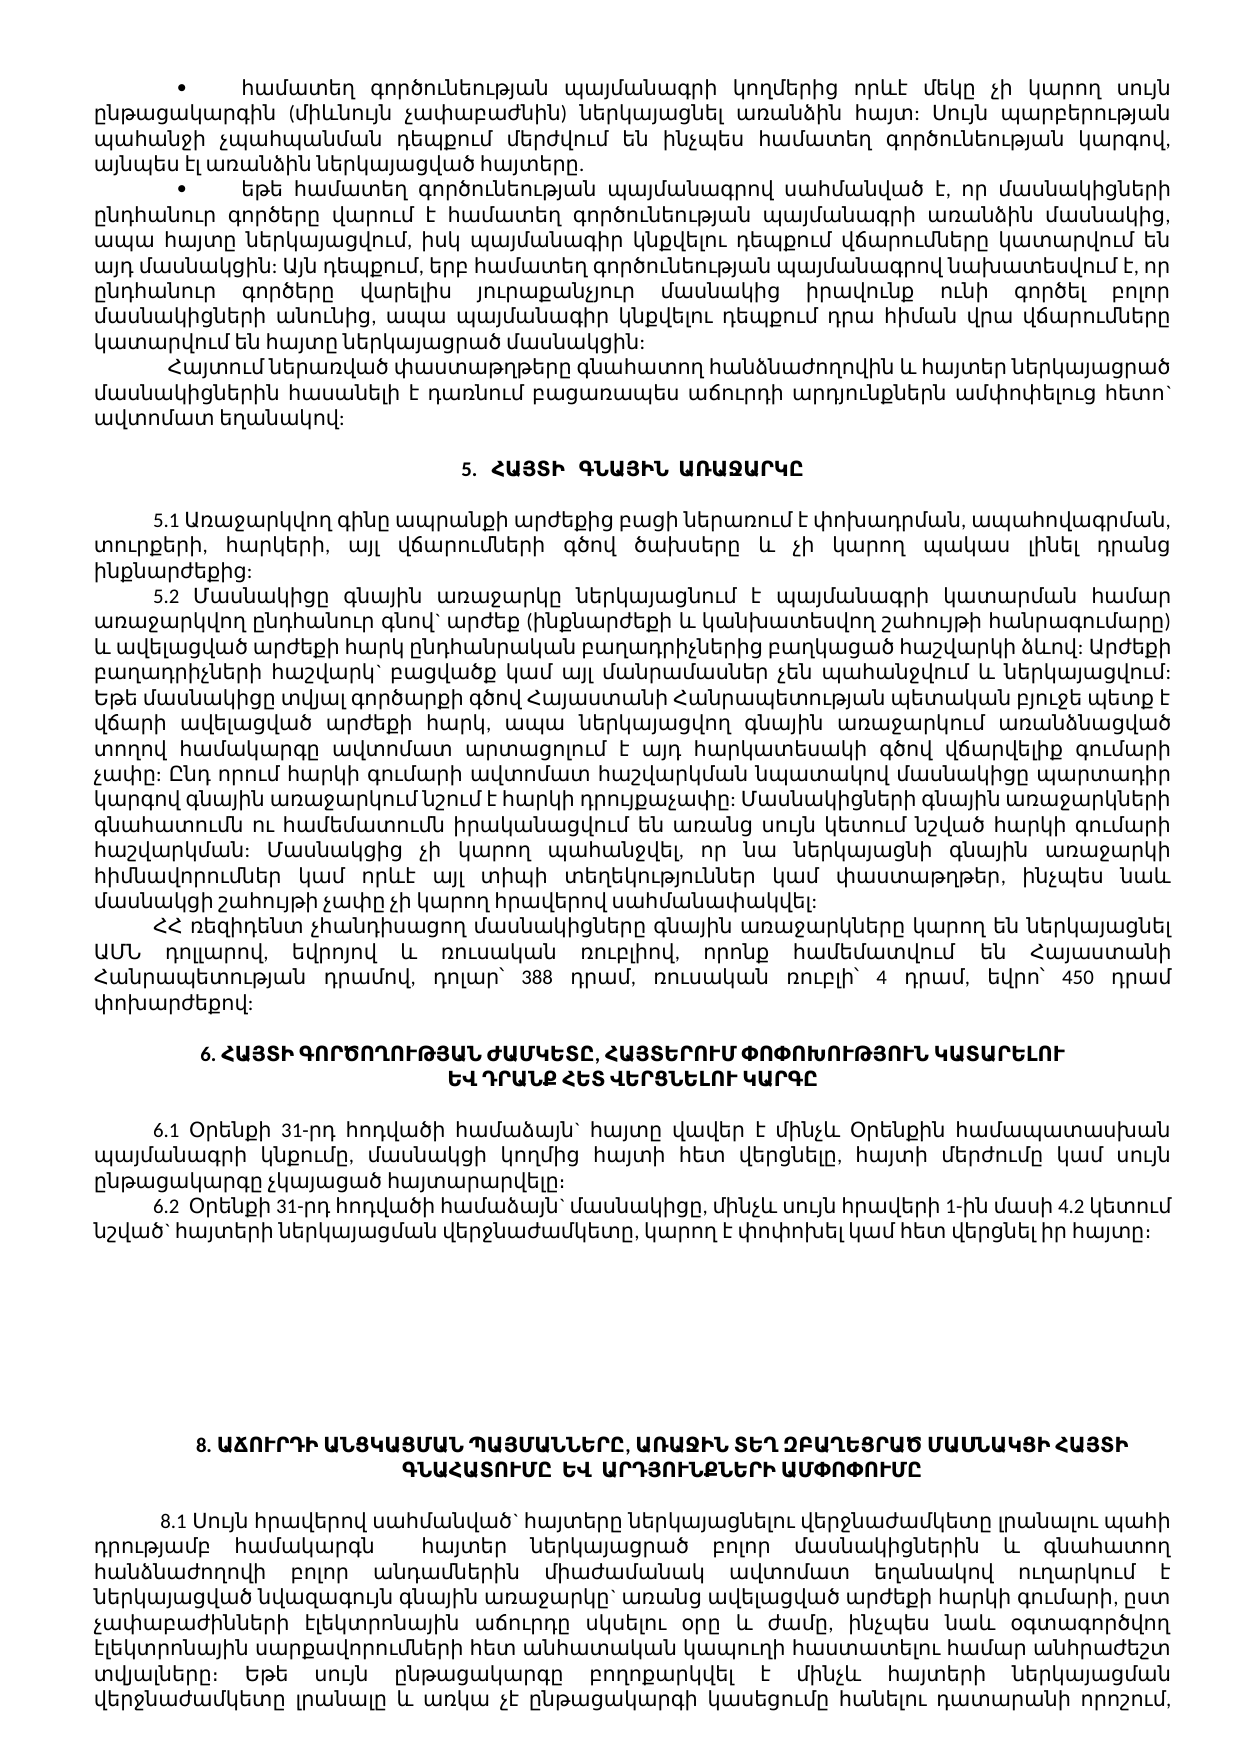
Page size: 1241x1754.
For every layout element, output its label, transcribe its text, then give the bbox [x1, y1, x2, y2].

text ՀՀ ռեզիդենտ չհանդիսացող մասնակիցները գնային առաջարկները կարող են ներկայացնել ԱՄՆ դոլլարով, եվրոյով և ռուսական ռուբլիով, որոնք համեմատվում են Հայաստանի Հանրապետության դրամով, դոլար՝ 388 դրամ, ռուսական ռուբլի՝ 4 դրամ, եվրո՝ 450 դրամ փոխարժեքով: [94, 914, 1171, 1015]
text ԳՆԱՀԱՏՈՒՄԸ ԵՎ ԱՐԴՅՈՒՆՔՆԵՐԻ ԱՄՓՈՓՈՒՄԸ [94, 1457, 1171, 1483]
text 8. ԱՃՈՒՐԴԻ ԱՆՑԿԱՑՄԱՆ ՊԱՅՄԱՆՆԵՐԸ, ԱՌԱՋԻՆ ՏԵՂ ԶԲԱՂԵՑՐԱԾ ՄԱՍՆԱԿՑԻ ՀԱՅՏԻ [94, 1432, 1171, 1457]
text 5. ՀԱՅՏԻ ԳՆԱՅԻՆ ԱՌԱՋԱՐԿԸ [94, 456, 1171, 482]
text 6.2 Օրենքի 31-րդ հոդվածի համաձայն` մասնակիցը, մինչև սույն հրավերի 1-ին մասի 4.2 կետում նշված` հայտերի ներկայացման վերջնաժամկետը, կարող է փոփոխել կամ հետ վերցնել իր հայտը։ [94, 1193, 1171, 1244]
text 5.1 Առաջարկվող գինը ապրանքի արժեքից բացի ներառում է փոխադրման, ապահովագրման, տուրքերի, հարկերի, այլ վճարումների գծով ծախսերը և չի կարող պակաս լինել դրանց ինքնարժեքից: [94, 507, 1171, 583]
text 6. ՀԱՅՏԻ ԳՈՐԾՈՂՈՒԹՅԱՆ ԺԱՄԿԵՏԸ, ՀԱՅՏԵՐՈՒՄ ՓՈՓՈԽՈՒԹՅՈՒՆ ԿԱՏԱՐԵԼՈՒ [94, 1041, 1171, 1066]
text ԵՎ ԴՐԱՆՔ ՀԵՏ ՎԵՐՑՆԵԼՈՒ ԿԱՐԳԸ [94, 1066, 1171, 1092]
list համատեղ գործունեության պայմանագրի կողմերից որևէ մեկը չի կարող սույն ընթացակարգին (միևնույն չափաբաժնին) ներկայացնել առանձին հայտ: Սույն պարբերության պահանջի չպահպանման դեպքում մերժվում են ինչպես համատեղ գործունեության կարգով, այնպես էլ առանձին ներկայացված հայտերը. [94, 75, 1171, 177]
text Հայտում ներառված փաստաթղթերը գնահատող հանձնաժողովին և հայտեր ներկայացրած մասնակիցներին հասանելի է դառնում բացառապես աճուրդի արդյունքներն ամփոփելուց հետո` ավտոմատ եղանակով: [94, 354, 1171, 431]
list եթե համատեղ գործունեության պայմանագրով սահմանված է, որ մասնակիցների ընդհանուր գործերը վարում է համատեղ գործունեության պայմանագրի առանձին մասնակից, ապա հայտը ներկայացվում, իսկ պայմանագիր կնքվելու դեպքում վճարումները կատարվում են այդ մասնակցին: Այն դեպքում, երբ համատեղ գործունեության պայմանագրով նախատեսվում է, որ ընդհանուր գործերը վարելիս յուրաքանչյուր մասնակից իրավունք ունի գործել բոլոր մասնակիցների անունից, ապա պայմանագիր կնքվելու դեպքում դրա հիման վրա վճարումները կատարվում են հայտը ներկայացրած մասնակցին: [94, 177, 1171, 354]
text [94, 1508, 1171, 1712]
text 6.1 Օրենքի 31-րդ հոդվածի համաձայն` հայտը վավեր է մինչև Օրենքին համապատասխան պայմանագրի կնքումը, մասնակցի կողմից հայտի հետ վերցնելը, հայտի մերժումը կամ սույն ընթացակարգը չկայացած հայտարարվելը։ [94, 1117, 1171, 1193]
text 5.2 Մասնակիցը գնային առաջարկը ներկայացնում է պայմանագրի կատարման համար առաջարկվող ընդհանուր գնով` արժեք (ինքնարժեքի և կանխատեսվող շահույթի հանրագումարը) և ավելացված արժեքի հարկ ընդհանրական բաղադրիչներից բաղկացած հաշվարկի ձևով: Արժեքի բաղադրիչների հաշվարկ` բացվածք կամ այլ մանրամասներ չեն պահանջվում և ներկայացվում: Եթե մասնակիցը տվյալ գործարքի գծով Հայաստանի Հանրապետության պետական բյուջե պետք է վճարի ավելացված արժեքի հարկ, ապա ներկայացվող գնային առաջարկում առանձնացված տողով համակարգը ավտոմատ արտացոլում է այդ հարկատեսակի գծով վճարվելիք գումարի չափը: Ընդ որում հարկի գումարի ավտոմատ հաշվարկման նպատակով մասնակիցը պարտադիր կարգով գնային առաջարկում նշում է հարկի դրույքաչափը: Մասնակիցների գնային առաջարկների գնահատումն ու համեմատումն իրականացվում են առանց սույն կետում նշված հարկի գումարի հաշվարկման: Մասնակցից չի կարող պահանջվել, որ նա ներկայացնի գնային առաջարկի հիմնավորումներ կամ որևէ այլ տիպի տեղեկություններ կամ փաստաթղթեր, ինչպես նաև մասնակցի շահույթի չափը չի կարող հրավերով սահմանափակվել: [94, 583, 1171, 914]
